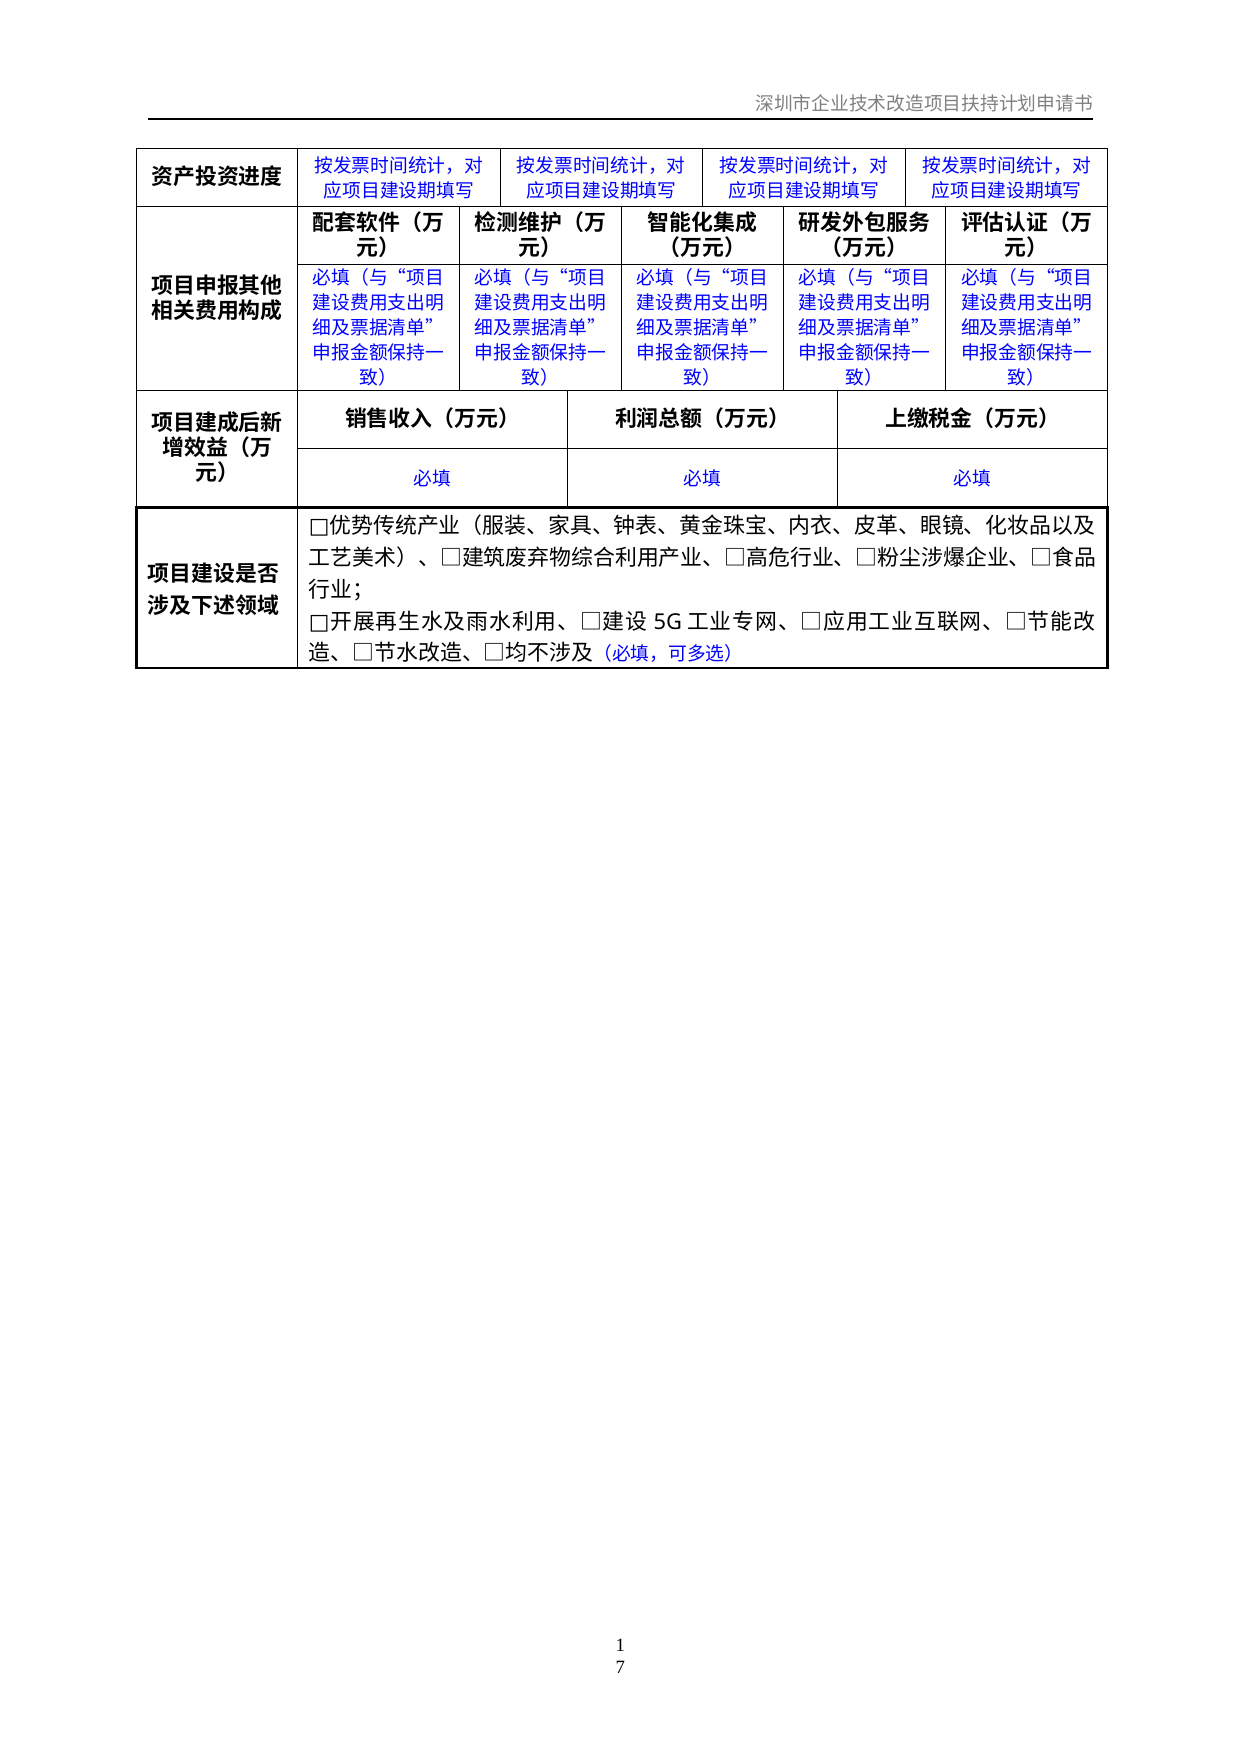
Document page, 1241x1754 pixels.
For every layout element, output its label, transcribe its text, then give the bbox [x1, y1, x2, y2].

table_cell 项目申报其他相关费用构成 [137, 207, 297, 390]
table_cell 必填（与“项目建设费用支出明细及票据清单”申报金额保持一致） [460, 265, 621, 390]
table_cell 必填 [568, 449, 837, 506]
table_cell □优势传统产业（服装、家具、钟表、黄金珠宝、内衣、皮革、眼镜、化妆品以及工艺美术）、□建筑废弃物综合利用产业、□高危行业、□粉尘涉爆企业、□食品行业； □开展再生水及雨水利用、□建设5G工业专网、□应用工业互联网、□节能改造、□节水改造、□均不涉及（必填，可多选） [298, 509, 1106, 667]
table_cell 必填（与“项目建设费用支出明细及票据清单”申报金额保持一致） [298, 265, 459, 390]
table_cell 必填 [838, 449, 1107, 506]
table_cell 按发票时间统计，对应项目建设期填写 [703, 149, 905, 206]
table_cell 必填 [298, 449, 567, 506]
table_cell 按发票时间统计，对应项目建设期填写 [906, 149, 1107, 206]
table_cell 评估认证（万元） [946, 207, 1107, 264]
table_cell 必填（与“项目建设费用支出明细及票据清单”申报金额保持一致） [622, 265, 783, 390]
table_cell 检测维护（万元） [460, 207, 621, 264]
table_cell 上缴税金（万元） [838, 391, 1107, 448]
table_cell 项目建设是否 涉及下述领域 [138, 509, 297, 667]
table_cell 销售收入（万元） [298, 391, 567, 448]
table_cell 研发外包服务（万元） [784, 207, 945, 264]
table_cell 智能化集成（万元） [622, 207, 783, 264]
table_cell 利润总额（万元） [568, 391, 837, 448]
table_cell 项目建成后新增效益（万元） [137, 391, 297, 506]
table_cell 配套软件（万元） [298, 207, 459, 264]
table_cell 必填（与“项目建设费用支出明细及票据清单”申报金额保持一致） [784, 265, 945, 390]
table_cell 按发票时间统计，对应项目建设期填写 [501, 149, 702, 206]
table_cell 项目申报固定资产投资进度 [137, 149, 297, 206]
table_cell 按发票时间统计，对应项目建设期填写 [298, 149, 500, 206]
table_cell 必填（与“项目建设费用支出明细及票据清单”申报金额保持一致） [946, 265, 1107, 390]
